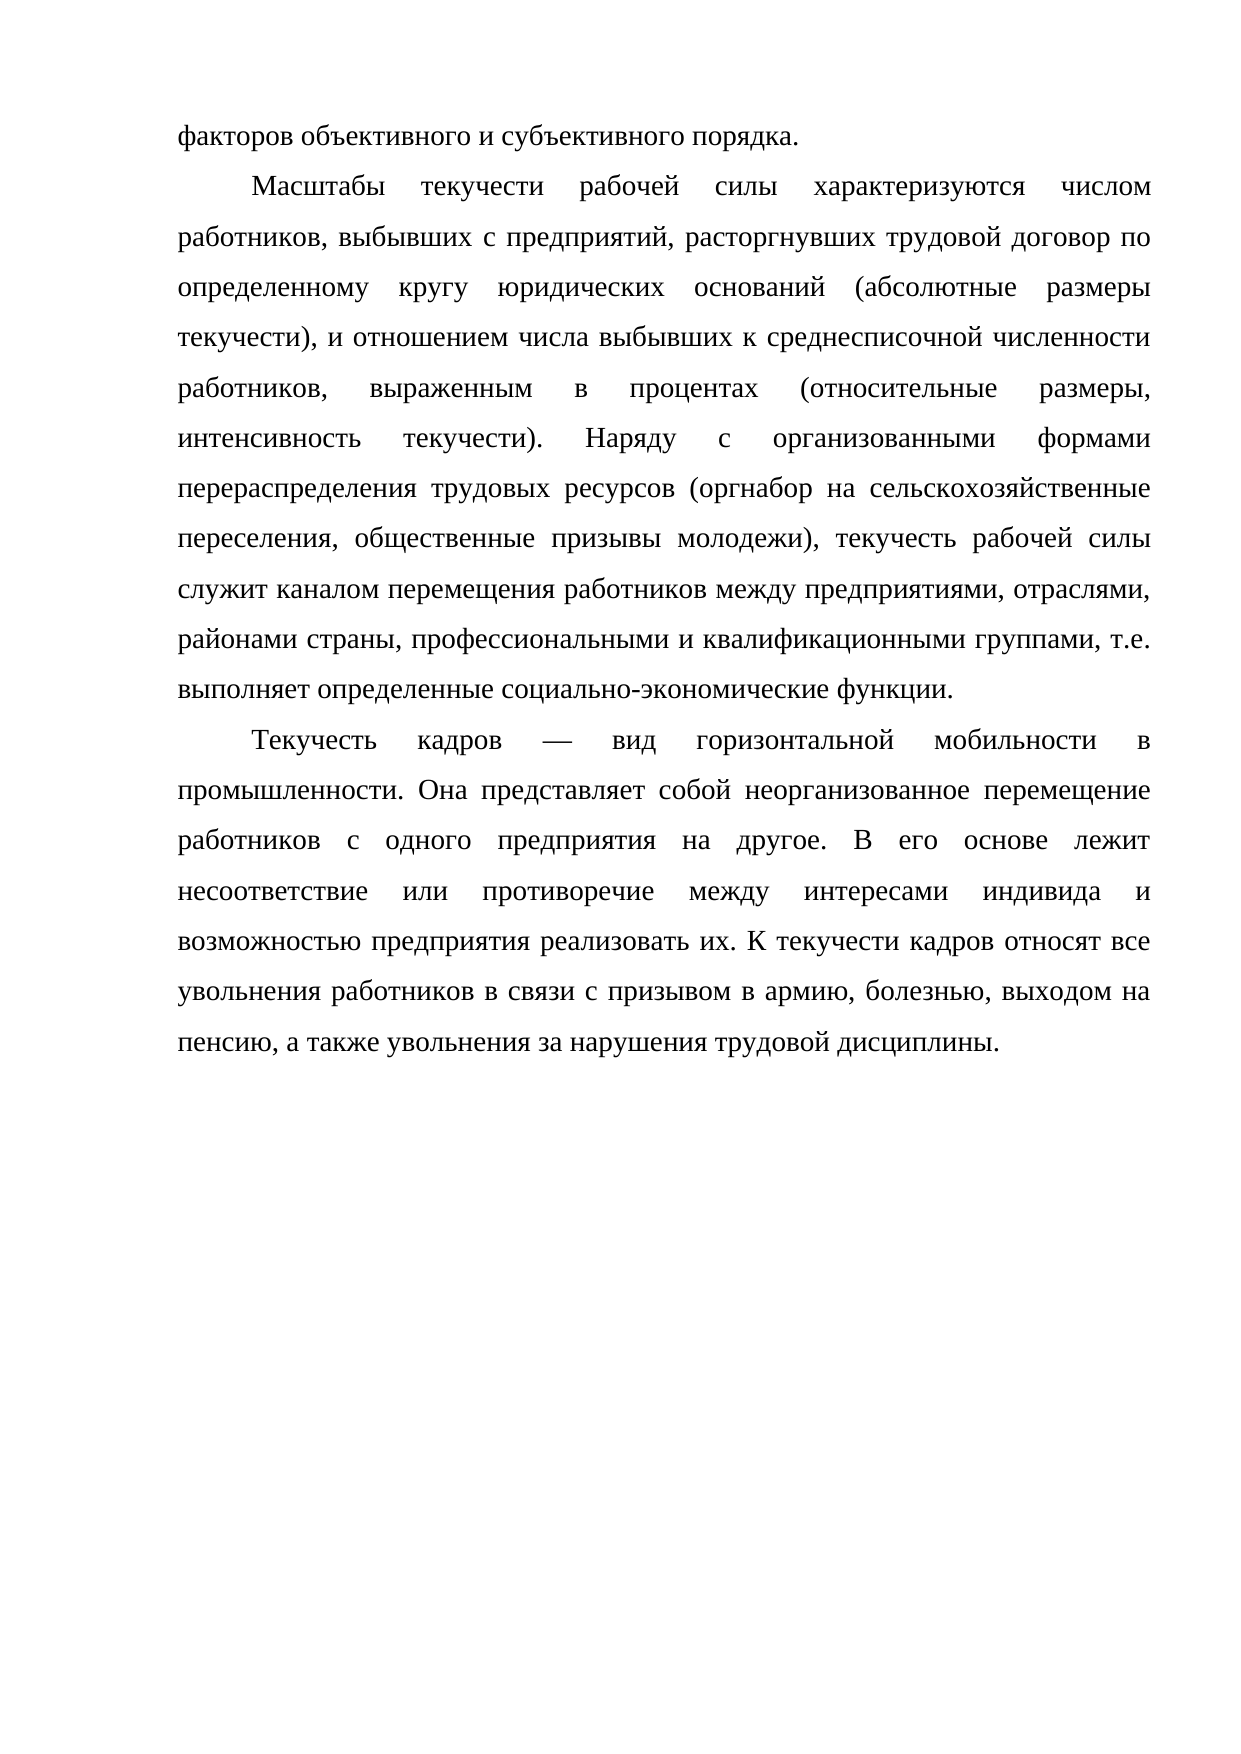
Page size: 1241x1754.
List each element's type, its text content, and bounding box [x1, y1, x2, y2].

text Масштабы текучести рабочей силы характеризуются числом работников, выбывших с предприятий, расторгнувших трудовой договор по определенному кругу юридических оснований (абсолютные размеры текучести), и отношением числа выбывших к среднесписочной численности работников, выраженным в процентах (относительные размеры, интенсивность текучести). Наряду с организованными формами перераспределения трудовых ресурсов (оргнабор на сельскохозяйственные переселения, общественные призывы молодежи), текучесть рабочей силы служит каналом перемещения работников между предприятиями, отраслями, районами страны, профессиональными и квалификационными группами, т.е. выполняет определенные социально-экономические функции. [177, 168, 1152, 705]
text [177, 118, 1152, 152]
text Текучесть кадров — вид горизонтальной мобильности в промышленности. Она представляет собой неорганизованное перемещение работников с одного предприятия на другое. В его основе лежит несоответствие или противоречие между интересами индивида и возможностью предприятия реализовать их. К текучести кадров относят все увольнения работников в связи с призывом в армию, болезнью, выходом на пенсию, а также увольнения за нарушения трудовой дисциплины. [177, 722, 1152, 1057]
